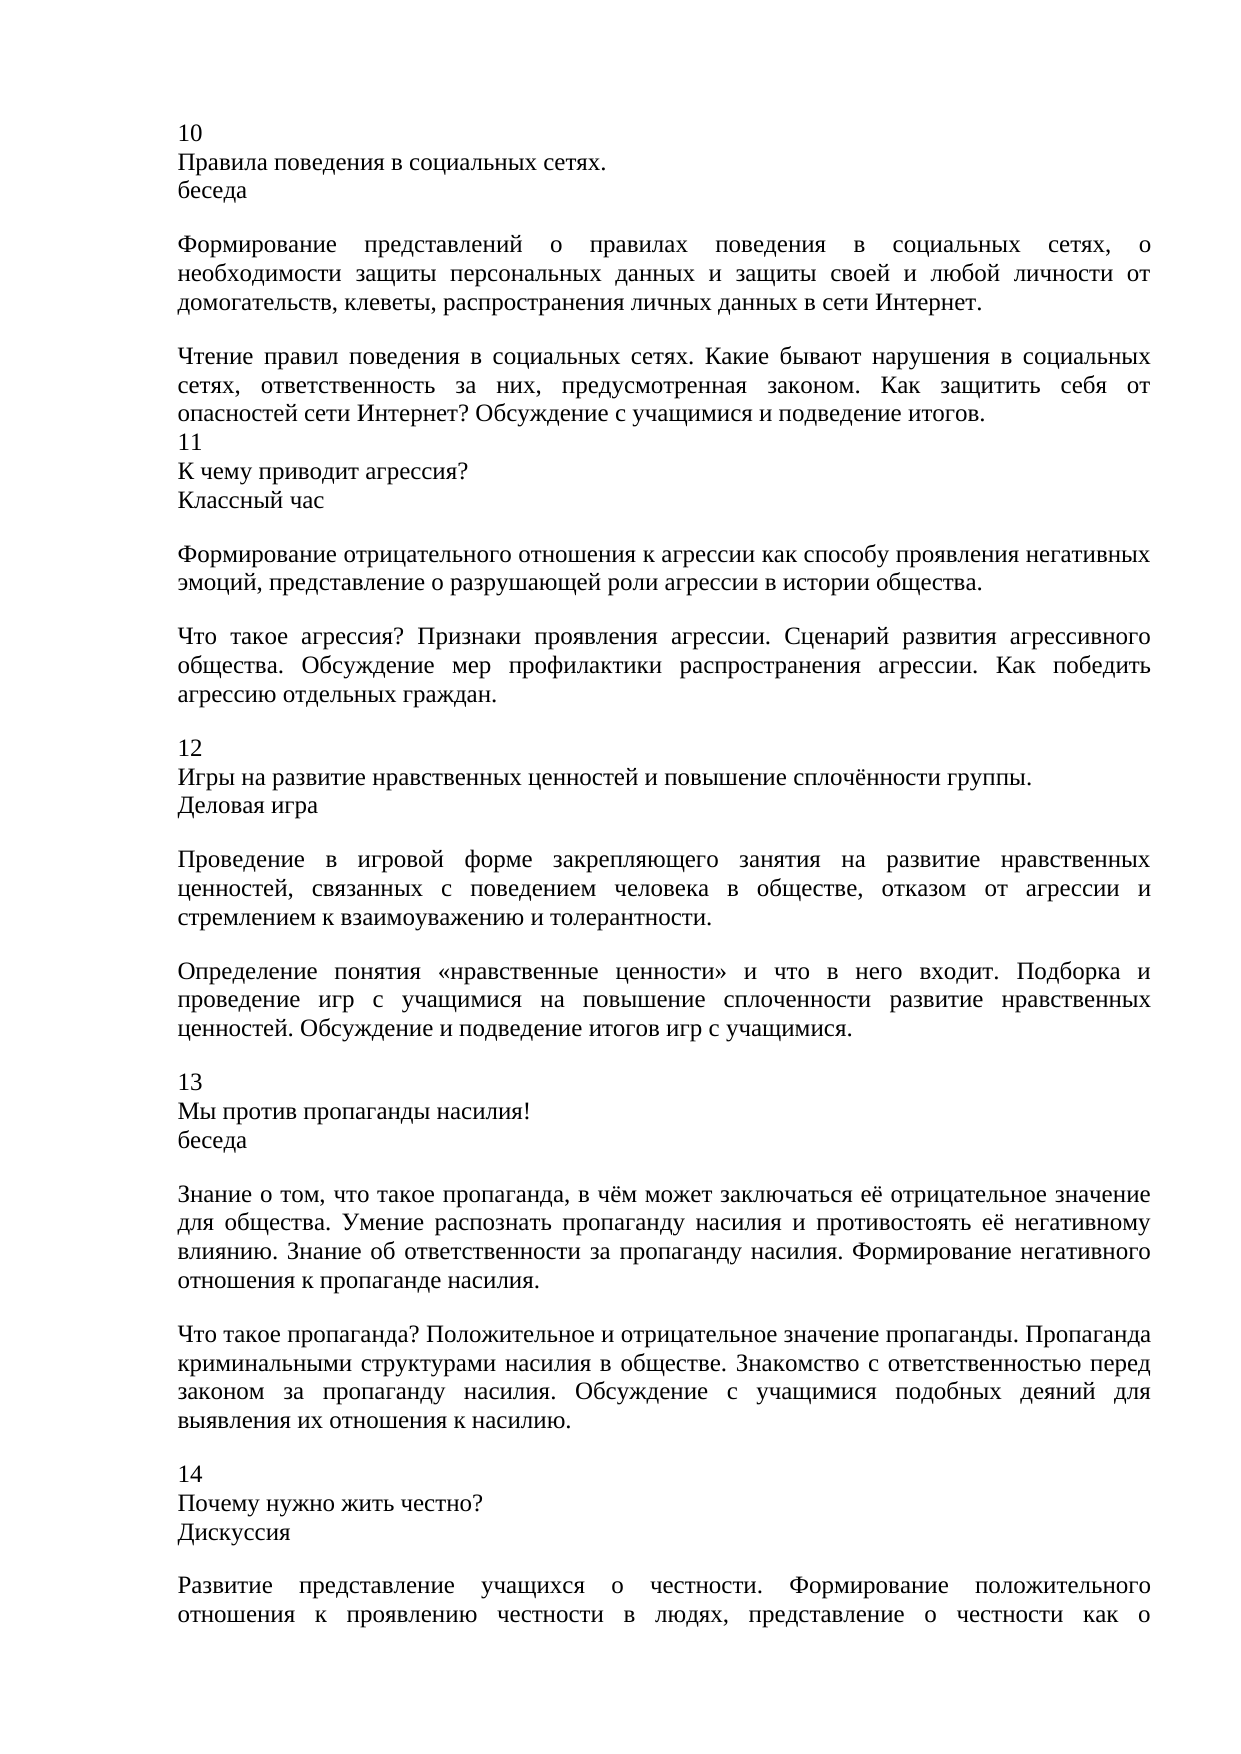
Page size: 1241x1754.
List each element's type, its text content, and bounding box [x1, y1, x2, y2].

text 10 [177, 118, 1152, 147]
text Чтение правил поведения в социальных сетях. Какие бывают нарушения в социальных сетях, ответственность за них, предусмотренная законом. Как защитить себя от опасностей сети Интернет? Обсуждение с учащимися и подведение итогов. [177, 341, 1152, 427]
text Почему нужно жить честно? [177, 1488, 1152, 1517]
text Что такое агрессия? Признаки проявления агрессии. Сценарий развития агрессивного общества. Обсуждение мер профилактики распространения агрессии. Как победить агрессию отдельных граждан. [177, 621, 1152, 708]
text Мы против пропаганды насилия! [177, 1096, 1152, 1125]
text Формирование представлений о правилах поведения в социальных сетях, о необходимости защиты персональных данных и защиты своей и любой личности от домогательств, клеветы, распространения личных данных в сети Интернет. [177, 229, 1152, 316]
text Классный час [177, 485, 1152, 513]
text беседа [177, 1125, 1152, 1153]
text Игры на развитие нравственных ценностей и повышение сплочённости группы. [177, 762, 1152, 790]
text Дискуссия [177, 1517, 1152, 1545]
text Знание о том, что такое пропаганда, в чём может заключаться её отрицательное значение для общества. Умение распознать пропаганду насилия и противостоять её негативному влиянию. Знание об ответственности за пропаганду насилия. Формирование негативного отношения к пропаганде насилия. [177, 1179, 1152, 1294]
text Определение понятия «нравственные ценности» и что в него входит. Подборка и проведение игр с учащимися на повышение сплоченности развитие нравственных ценностей. Обсуждение и подведение итогов игр с учащимися. [177, 956, 1152, 1042]
text Проведение в игровой форме закрепляющего занятия на развитие нравственных ценностей, связанных с поведением человека в обществе, отказом от агрессии и стремлением к взаимоуважению и толерантности. [177, 844, 1152, 931]
text Что такое пропаганда? Положительное и отрицательное значение пропаганды. Пропаганда криминальными структурами насилия в обществе. Знакомство с ответственностью перед законом за пропаганду насилия. Обсуждение с учащимися подобных деяний для выявления их отношения к насилию. [177, 1319, 1152, 1434]
text беседа [177, 176, 1152, 204]
text Деловая игра [177, 790, 1152, 819]
text 14 [177, 1459, 1152, 1488]
text 13 [177, 1067, 1152, 1096]
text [177, 1571, 1152, 1628]
text Формирование отрицательного отношения к агрессии как способу проявления негативных эмоций, представление о разрушающей роли агрессии в истории общества. [177, 539, 1152, 596]
text Правила поведения в социальных сетях. [177, 147, 1152, 176]
text 12 [177, 733, 1152, 762]
text К чему приводит агрессия? [177, 456, 1152, 485]
text 11 [177, 427, 1152, 456]
